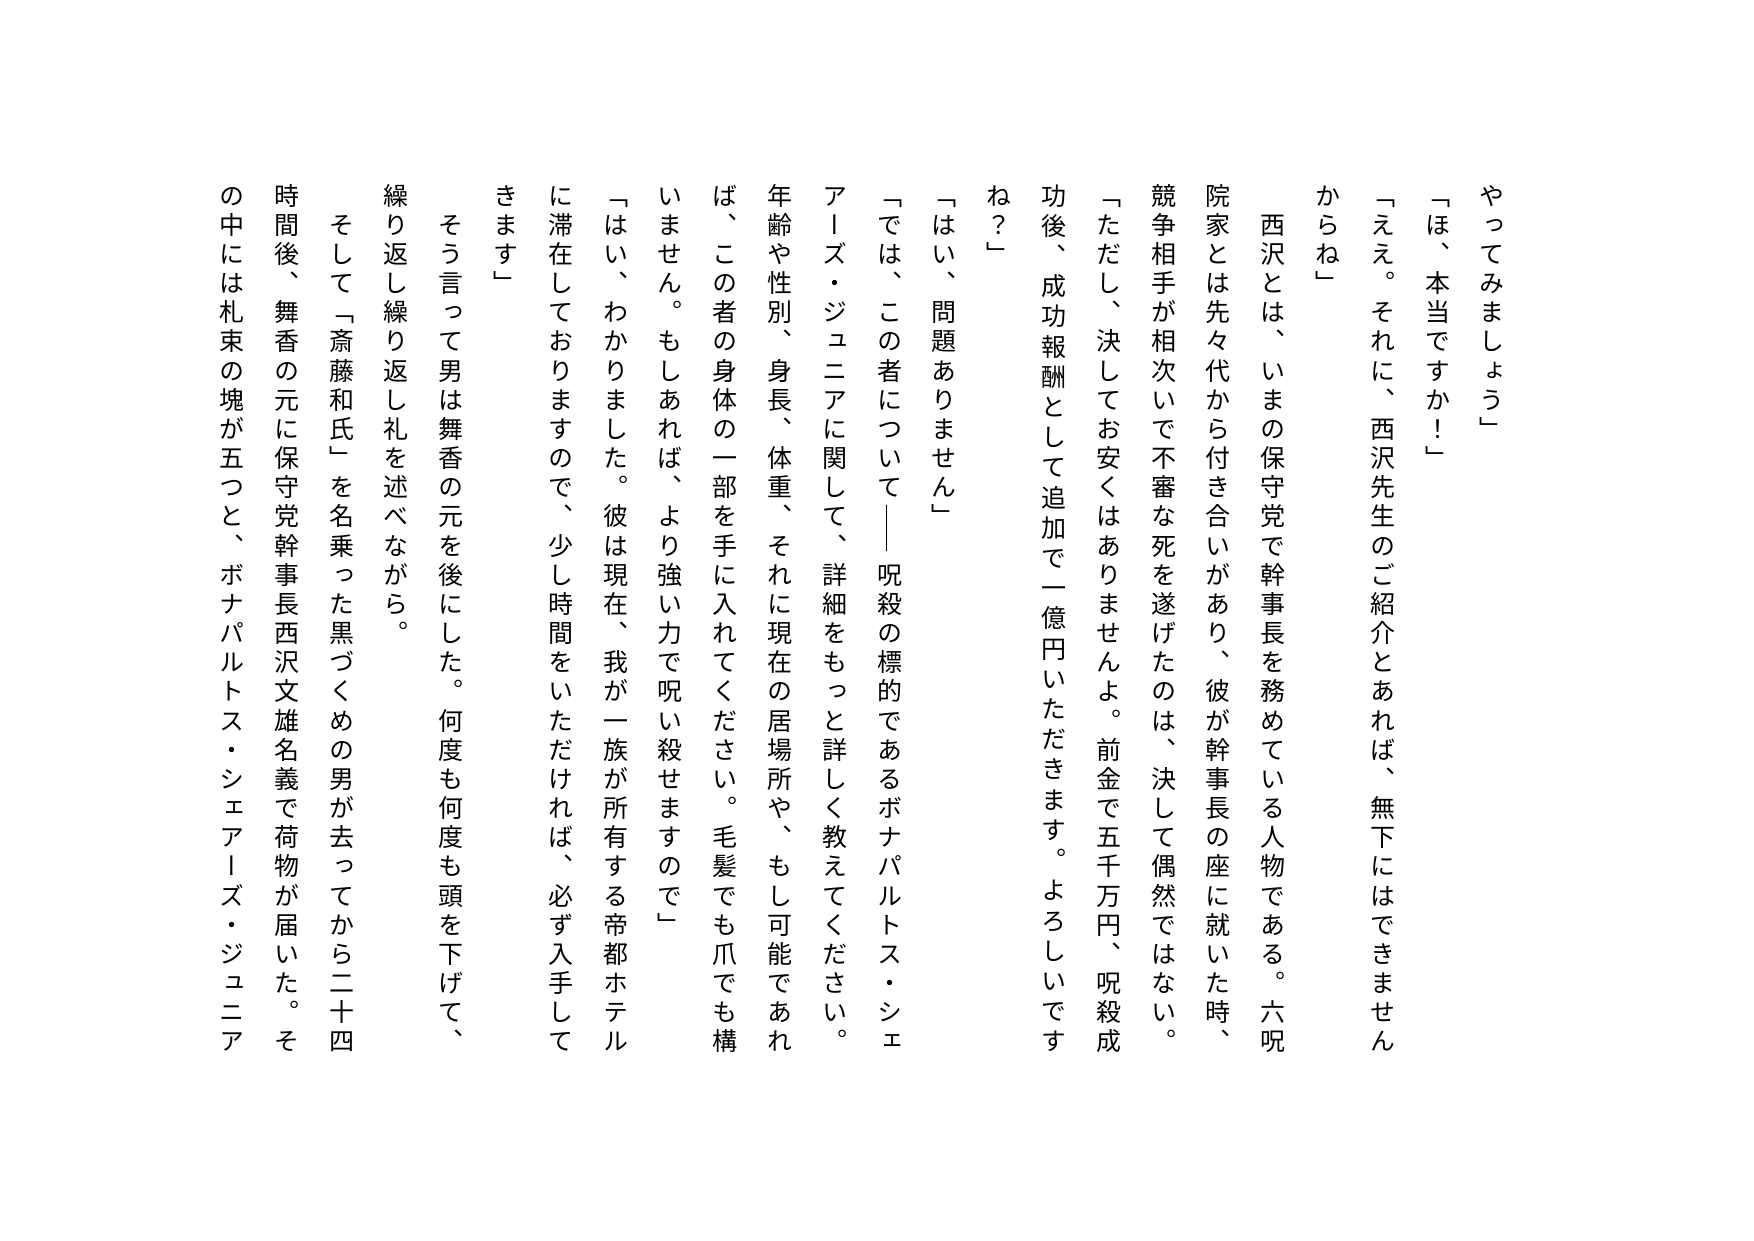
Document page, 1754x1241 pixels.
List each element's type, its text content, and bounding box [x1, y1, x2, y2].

text 西沢とは、いまの保守党で幹事長を務めている人物である。六呪院家とは先々代から付き合いがあり、彼が幹事長の座に就いた時、競争相手が相次いで不審な死を遂げたのは、決して偶然ではない。 [1136, 183, 1301, 1058]
text そう言って男は舞香の元を後にした。何度も何度も頭を下げて、繰り返し繰り返し礼を述べながら。 [369, 183, 479, 1058]
text 「はい、わかりました。彼は現在、我が一族が所有する帝都ホテルに滞在しておりますので、少し時間をいただければ、必ず入手してきます」 [479, 183, 643, 1058]
text 「ただし、決してお安くはありませんよ。前金で五千万円、呪殺成功後、成功報酬として追加で一億円いただきます。よろしいですね？」 [972, 183, 1136, 1058]
text 「はい、問題ありません」 [917, 183, 972, 1058]
text 「ほ、本当ですか！」 [1410, 183, 1465, 1058]
text 「･･････わかりました。そこまでおっしゃるのであれば、やってみましょう」 [1465, 183, 1520, 1058]
text 「では、この者について――呪殺の標的であるボナパルトス・シェアーズ・ジュニアに関して、詳細をもっと詳しく教えてください。年齢や性別、身長、体重、それに現在の居場所や、もし可能であれば、この者の身体の一部を手に入れてください。毛髪でも爪でも構いません。もしあれば、より強い力で呪い殺せますので」 [643, 183, 917, 1058]
text 「ええ。それに、西沢先生のご紹介とあれば、無下にはできませんからね」 [1301, 183, 1410, 1058]
